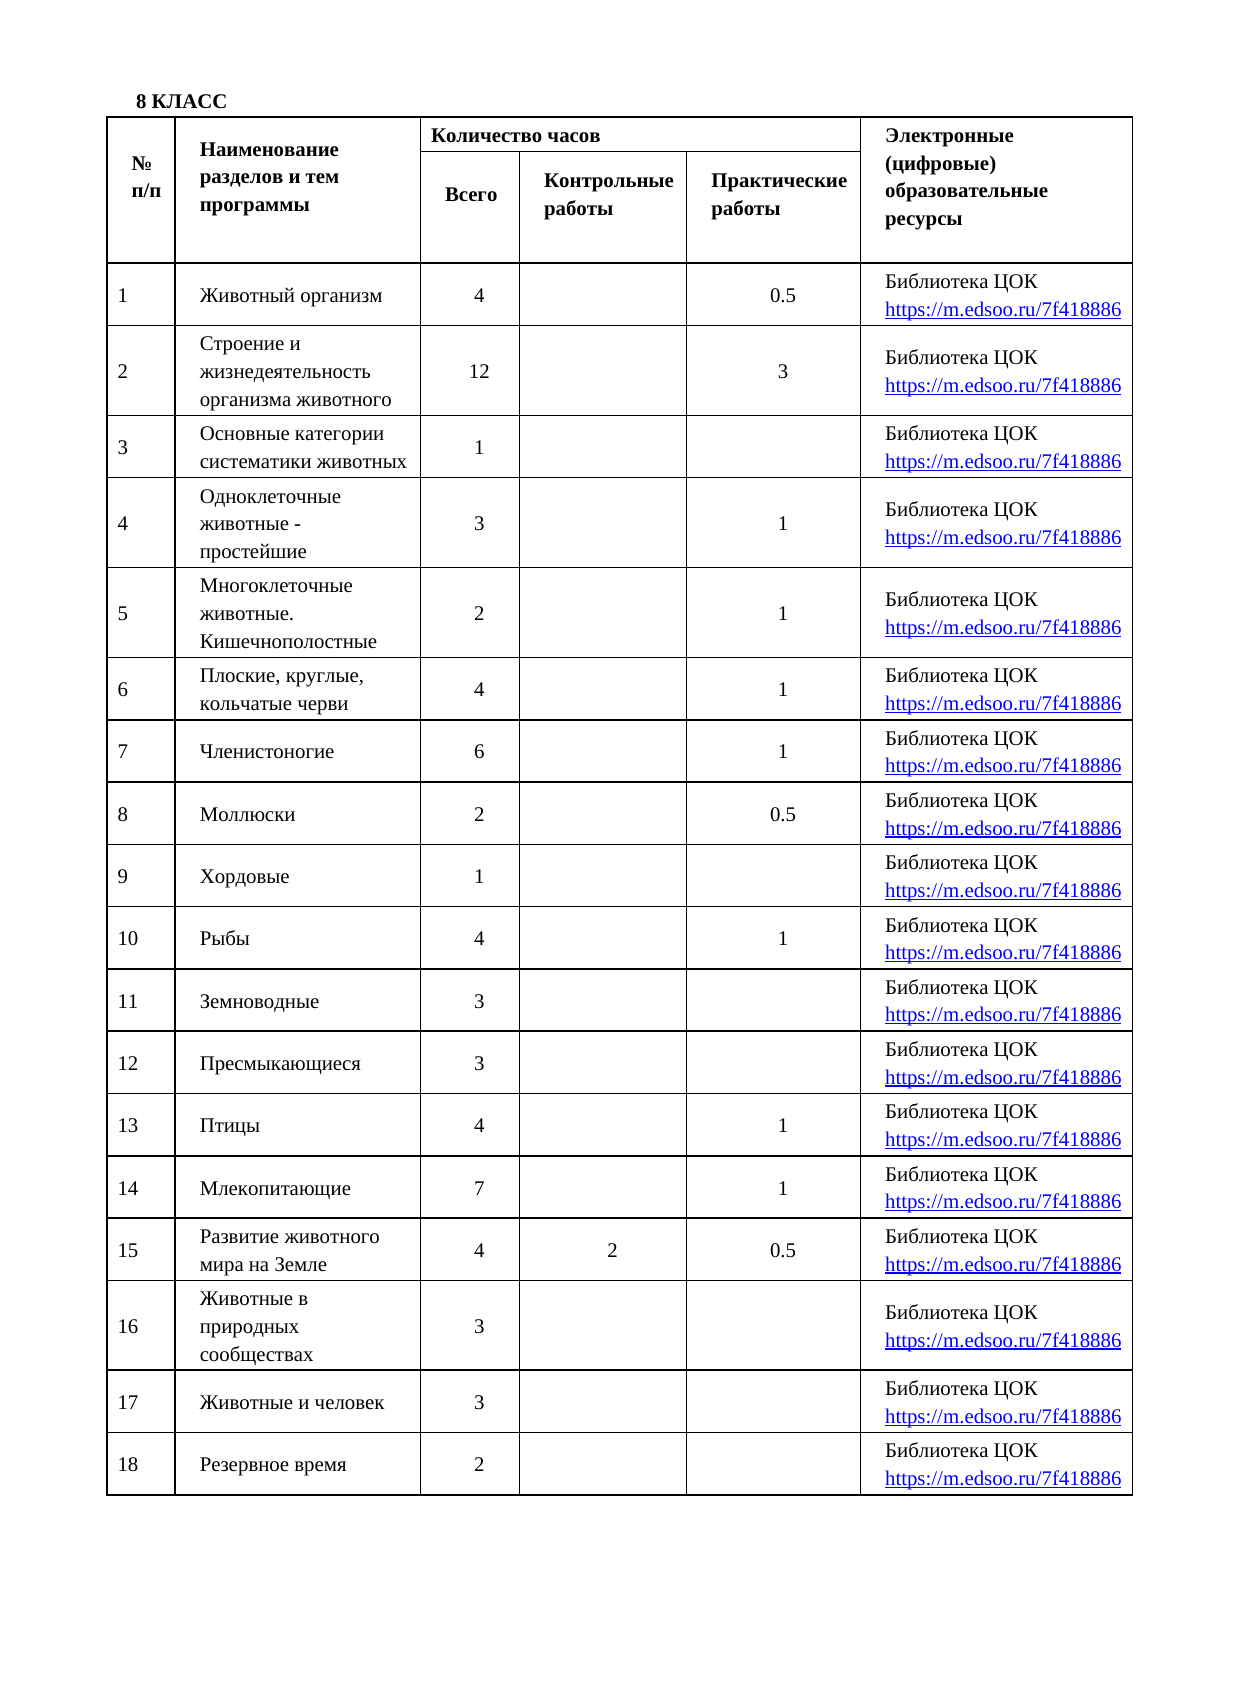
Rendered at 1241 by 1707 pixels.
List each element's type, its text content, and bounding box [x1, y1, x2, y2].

table_cell Млекопитающие [176, 1157, 420, 1217]
table_cell Библиотека ЦОК https://m.edsoo.ru/7f418886 [861, 326, 1132, 414]
table_cell 1 [108, 264, 174, 324]
table_header Электронные (цифровые) образовательные ресурсы [861, 118, 1132, 262]
table_cell [687, 416, 860, 477]
table_cell 3 [421, 1281, 519, 1369]
table_cell 1 [687, 721, 860, 781]
table_cell 3 [108, 416, 174, 477]
table_cell [687, 970, 860, 1030]
table_cell Всего [421, 152, 519, 262]
table_cell Библиотека ЦОК https://m.edsoo.ru/7f418886 [861, 845, 1132, 906]
table_cell Библиотека ЦОК https://m.edsoo.ru/7f418886 [861, 1094, 1132, 1155]
table_cell Основные категории систематики животных [176, 416, 420, 477]
table_cell 3 [687, 326, 860, 414]
table_cell 2 [108, 326, 174, 414]
table_cell [520, 326, 686, 414]
table_cell [687, 1032, 860, 1093]
table_cell Многоклеточные животные. Кишечнополостные [176, 568, 420, 657]
table_cell 4 [421, 1094, 519, 1155]
table_cell 15 [108, 1219, 174, 1279]
table_cell 4 [421, 1219, 519, 1279]
table_cell 0.5 [687, 264, 860, 324]
table_cell 1 [687, 658, 860, 719]
table_cell 3 [421, 478, 519, 567]
table_cell 2 [520, 1219, 686, 1279]
table_cell Библиотека ЦОК https://m.edsoo.ru/7f418886 [861, 416, 1132, 477]
table_cell 2 [421, 783, 519, 843]
table_cell [520, 568, 686, 657]
table_cell [687, 1371, 860, 1432]
table_cell Членистоногие [176, 721, 420, 781]
table_cell 7 [108, 721, 174, 781]
table_cell Библиотека ЦОК https://m.edsoo.ru/7f418886 [861, 478, 1132, 567]
table_cell [520, 970, 686, 1030]
table_cell Библиотека ЦОК https://m.edsoo.ru/7f418886 [861, 1371, 1132, 1432]
table_cell 1 [421, 416, 519, 477]
table_cell Животные в природных сообществах [176, 1281, 420, 1369]
text 8 КЛАСС [131, 88, 1122, 113]
table_header Количество часов [421, 118, 860, 151]
table_cell Библиотека ЦОК https://m.edsoo.ru/7f418886 [861, 907, 1132, 968]
table_cell Библиотека ЦОК https://m.edsoo.ru/7f418886 [861, 1219, 1132, 1279]
table_cell [520, 1433, 686, 1494]
table_cell Пресмыкающиеся [176, 1032, 420, 1093]
table_cell 7 [421, 1157, 519, 1217]
table_cell 8 [108, 783, 174, 843]
table_cell 1 [687, 1157, 860, 1217]
table_cell 4 [421, 907, 519, 968]
table_cell 12 [108, 1032, 174, 1093]
table_header Наименование разделов и тем программы [176, 118, 420, 262]
table_cell 4 [421, 264, 519, 324]
table_cell 0.5 [687, 1219, 860, 1279]
table_cell Рыбы [176, 907, 420, 968]
table_cell 3 [421, 1032, 519, 1093]
table_cell 4 [108, 478, 174, 567]
table_cell 12 [421, 326, 519, 414]
table_cell [520, 1281, 686, 1369]
table_cell 14 [108, 1157, 174, 1217]
table_cell 11 [108, 970, 174, 1030]
table_cell Земноводные [176, 970, 420, 1030]
table_cell Птицы [176, 1094, 420, 1155]
table_cell [520, 1157, 686, 1217]
table_cell 10 [108, 907, 174, 968]
table_cell [687, 1433, 860, 1494]
table_cell Библиотека ЦОК https://m.edsoo.ru/7f418886 [861, 970, 1132, 1030]
table_cell Развитие животного мира на Земле [176, 1219, 420, 1279]
table_cell 3 [421, 1371, 519, 1432]
table_cell 1 [421, 845, 519, 906]
table_cell [520, 1371, 686, 1432]
table_cell 2 [421, 568, 519, 657]
table_cell Библиотека ЦОК https://m.edsoo.ru/7f418886 [861, 721, 1132, 781]
table_cell [520, 783, 686, 843]
table_cell [520, 1032, 686, 1093]
table_cell Животный организм [176, 264, 420, 324]
table_cell [520, 658, 686, 719]
table_cell 1 [687, 1094, 860, 1155]
table_cell [520, 721, 686, 781]
table_cell Библиотека ЦОК https://m.edsoo.ru/7f418886 [861, 658, 1132, 719]
table_cell Плоские, круглые, кольчатые черви [176, 658, 420, 719]
table_cell 4 [421, 658, 519, 719]
table_cell Резервное время [176, 1433, 420, 1494]
table_cell 6 [421, 721, 519, 781]
table_cell Одноклеточные животные - простейшие [176, 478, 420, 567]
table_cell Животные и человек [176, 1371, 420, 1432]
table_cell [520, 264, 686, 324]
table_cell [520, 478, 686, 567]
table_cell Библиотека ЦОК https://m.edsoo.ru/7f418886 [861, 264, 1132, 324]
table_cell 18 [108, 1433, 174, 1494]
table_cell 13 [108, 1094, 174, 1155]
table_cell 6 [108, 658, 174, 719]
table_header № п/п [108, 118, 174, 262]
table_cell [520, 1094, 686, 1155]
table_cell Строение и жизнедеятельность организма животного [176, 326, 420, 414]
table_cell [520, 907, 686, 968]
table_cell 1 [687, 478, 860, 567]
table_cell 0.5 [687, 783, 860, 843]
table_cell Хордовые [176, 845, 420, 906]
table_cell 9 [108, 845, 174, 906]
table_cell Библиотека ЦОК https://m.edsoo.ru/7f418886 [861, 568, 1132, 657]
table_cell 3 [421, 970, 519, 1030]
table_cell 1 [687, 568, 860, 657]
table_cell Библиотека ЦОК https://m.edsoo.ru/7f418886 [861, 1157, 1132, 1217]
table_cell [520, 416, 686, 477]
table_cell Практические работы [687, 152, 860, 262]
table_cell 5 [108, 568, 174, 657]
table_cell 1 [687, 907, 860, 968]
table_cell [520, 845, 686, 906]
table_cell 17 [108, 1371, 174, 1432]
table_cell Контрольные работы [520, 152, 686, 262]
table_cell Библиотека ЦОК https://m.edsoo.ru/7f418886 [861, 1433, 1132, 1494]
table_cell [687, 1281, 860, 1369]
table_cell Библиотека ЦОК https://m.edsoo.ru/7f418886 [861, 1032, 1132, 1093]
table_cell Библиотека ЦОК https://m.edsoo.ru/7f418886 [861, 1281, 1132, 1369]
table_cell Моллюски [176, 783, 420, 843]
table_cell [687, 845, 860, 906]
table_cell Библиотека ЦОК https://m.edsoo.ru/7f418886 [861, 783, 1132, 843]
table_cell 2 [421, 1433, 519, 1494]
table_cell 16 [108, 1281, 174, 1369]
